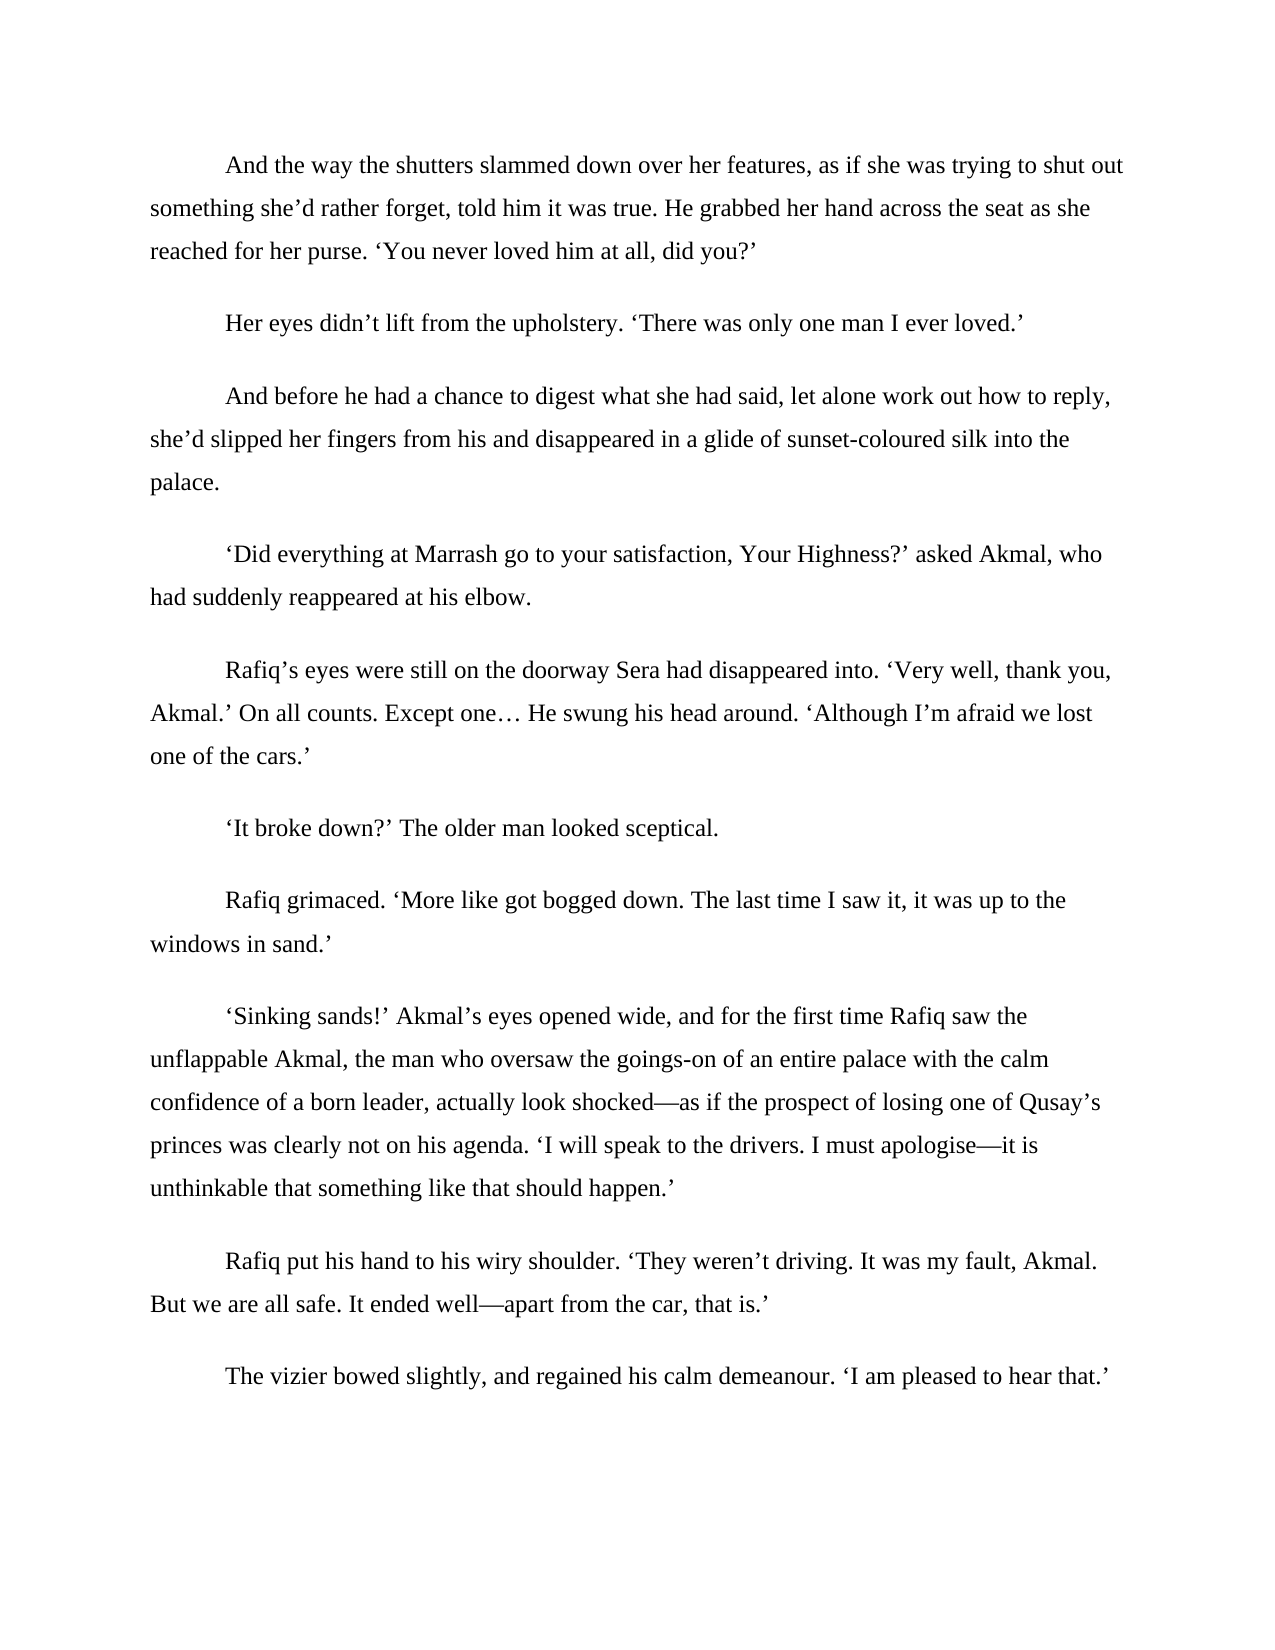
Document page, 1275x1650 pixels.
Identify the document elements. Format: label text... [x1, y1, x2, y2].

text The vizier bowed slightly, and regained his calm demeanour. ‘I am pleased to hear that.’ [150, 1361, 1125, 1390]
text ‘It broke down?’ The older man looked sceptical. [150, 813, 1125, 842]
text And before he had a chance to digest what she had said, let alone work out how to reply, she’d slipped her fingers from his and disappeared in a glide of sunset-coloured silk into the palace. [150, 381, 1125, 496]
text ‘Did everything at Marrash go to your satisfaction, Your Highness?’ asked Akmal, who had suddenly reappeared at his elbow. [150, 539, 1125, 611]
text Rafiq’s eyes were still on the doorway Sera had disappeared into. ‘Very well, thank you, Akmal.’ On all counts. Except one… He swung his head around. ‘Although I’m afraid we lost one of the cars.’ [150, 655, 1125, 770]
text Her eyes didn’t lift from the upholstery. ‘There was only one man I ever loved.’ [150, 308, 1125, 337]
text Rafiq put his hand to his wiry shoulder. ‘They weren’t driving. It was my fault, Akmal. But we are all safe. It ended well—apart from the car, that is.’ [150, 1246, 1125, 1318]
text Rafiq grimaced. ‘More like got bogged down. The last time I saw it, it was up to the windows in sand.’ [150, 886, 1125, 957]
text And the way the shutters slammed down over her features, as if she was trying to shut out something she’d rather forget, told him it was true. He grabbed her hand across the seat as she reached for her purse. ‘You never loved him at all, did you?’ [150, 150, 1125, 265]
text ‘Sinking sands!’ Akmal’s eyes opened wide, and for the first time Rafiq saw the unflappable Akmal, the man who oversaw the goings-on of an entire palace with the calm confidence of a born leader, actually look shocked—as if the prospect of losing one of Qusay’s princes was clearly not on his agenda. ‘I will speak to the drivers. I must apologise—it is unthinkable that something like that should happen.’ [150, 1001, 1125, 1202]
